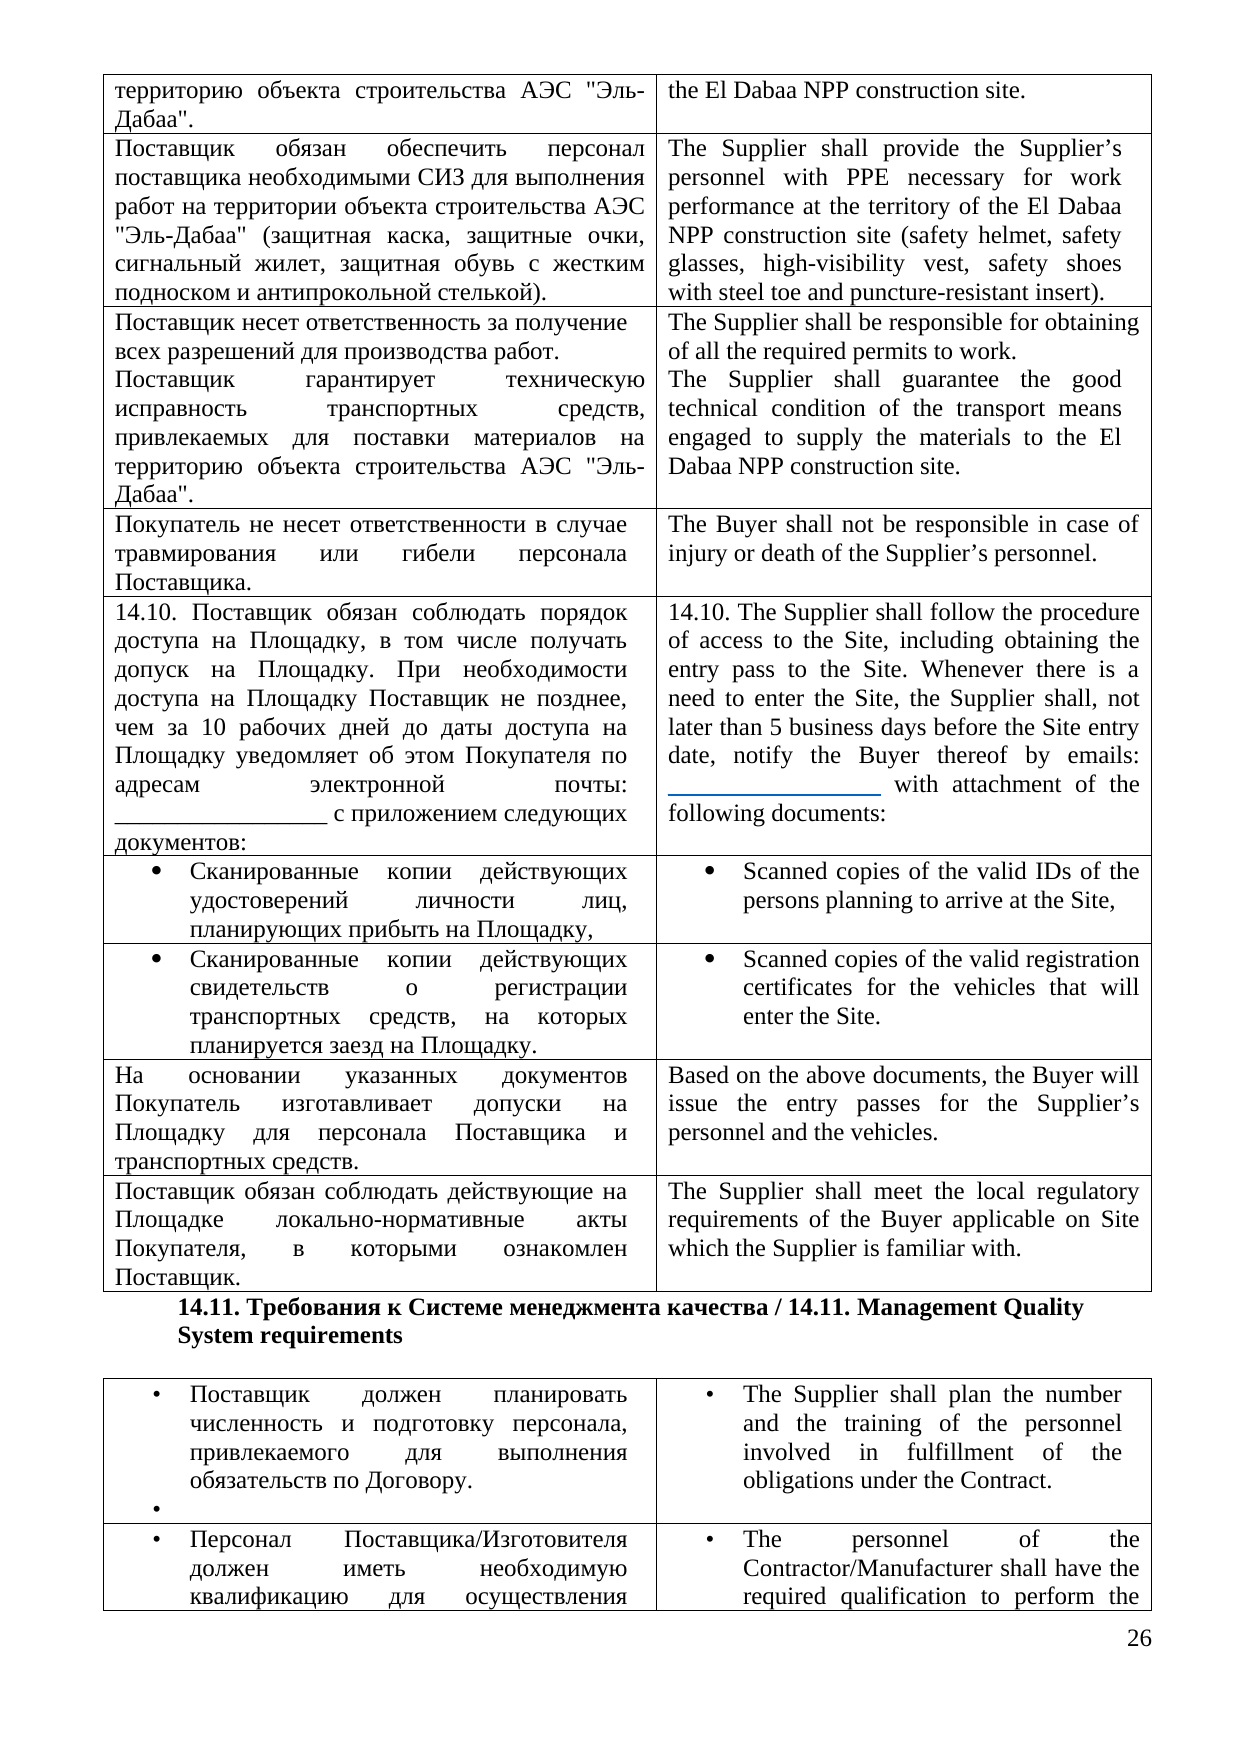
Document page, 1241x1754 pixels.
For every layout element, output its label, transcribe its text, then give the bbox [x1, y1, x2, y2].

table_cell Поставщик несет ответственность за получение всех разрешений для производства работ. Поставщик гарантирует техническую исправность транспортных средств, привлекаемых для поставки материалов на территорию объекта строительства АЭС "Эль-Дабаа". [104, 307, 656, 508]
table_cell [104, 1524, 656, 1610]
table_header The Supplier shall plan the number and the training of the personnel involved in fulfillment of the obligations under the Contract. [657, 1379, 1151, 1523]
table_cell Scanned copies of the valid IDs of the persons planning to arrive at the Site, [657, 856, 1151, 943]
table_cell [657, 1524, 1151, 1610]
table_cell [657, 75, 1151, 132]
table_cell Покупатель не несет ответственности в случае травмирования или гибели персонала Поставщика. [104, 509, 656, 596]
table_cell 14.10. Поставщик обязан соблюдать порядок доступа на Площадку, в том числе получать допуск на Площадку. При необходимости доступа на Площадку Поставщик не позднее, чем за 10 рабочих дней до даты доступа на Площадку уведомляет об этом Покупателя по адресам электронной почты: _________________ с приложением следующих документов: [104, 597, 656, 855]
table_cell The Buyer shall not be responsible in case of injury or death of the Supplier’s personnel. [657, 509, 1151, 596]
table_cell Сканированные копии действующих свидетельств о регистрации транспортных средств, на которых планируется заезд на Площадку. [104, 944, 656, 1059]
table_cell Scanned copies of the valid registration certificates for the vehicles that will enter the Site. [657, 944, 1151, 1059]
table_cell Сканированные копии действующих удостоверений личности лиц, планирующих прибыть на Площадку, [104, 856, 656, 943]
table_cell Based on the above documents, the Buyer will issue the entry passes for the Supplier’s personnel and the vehicles. [657, 1060, 1151, 1175]
subtitle 14.11. Требования к Системе менеджмента качества / 14.11. Management Quality System requirements [177, 1292, 1152, 1349]
table_cell Поставщик обязан соблюдать действующие на Площадке локально-нормативные акты Покупателя, в которыми ознакомлен Поставщик. [104, 1176, 656, 1291]
table_cell На основании указанных документов Покупатель изготавливает допуски на Площадку для персонала Поставщика и транспортных средств. [104, 1060, 656, 1175]
table_cell The Supplier shall meet the local regulatory requirements of the Buyer applicable on Site which the Supplier is familiar with. [657, 1176, 1151, 1291]
table_cell 14.10. The Supplier shall follow the procedure of access to the Site, including obtaining the entry pass to the Site. Whenever there is a need to enter the Site, the Supplier shall, not later than 5 business days before the Site entry date, notify the Buyer thereof by emails: _________________ with attachment of the following documents: [657, 597, 1151, 855]
table_cell The Supplier shall be responsible for obtaining of all the required permits to work. The Supplier shall guarantee the good technical condition of the transport means engaged to supply the materials to the El Dabaa NPP construction site. [657, 307, 1151, 508]
table_header Поставщик должен планировать численность и подготовку персонала, привлекаемого для выполнения обязательств по Договору. [104, 1379, 656, 1523]
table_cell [104, 75, 656, 132]
table_cell The Supplier shall provide the Supplier’s personnel with PPE necessary for work performance at the territory of the El Dabaa NPP construction site (safety helmet, safety glasses, high-visibility vest, safety shoes with steel toe and puncture-resistant insert). [657, 134, 1151, 306]
table_cell Поставщик обязан обеспечить персонал поставщика необходимыми СИЗ для выполнения работ на территории объекта строительства АЭС "Эль-Дабаа" (защитная каска, защитные очки, сигнальный жилет, защитная обувь с жестким подноском и антипрокольной стелькой). [104, 134, 656, 306]
